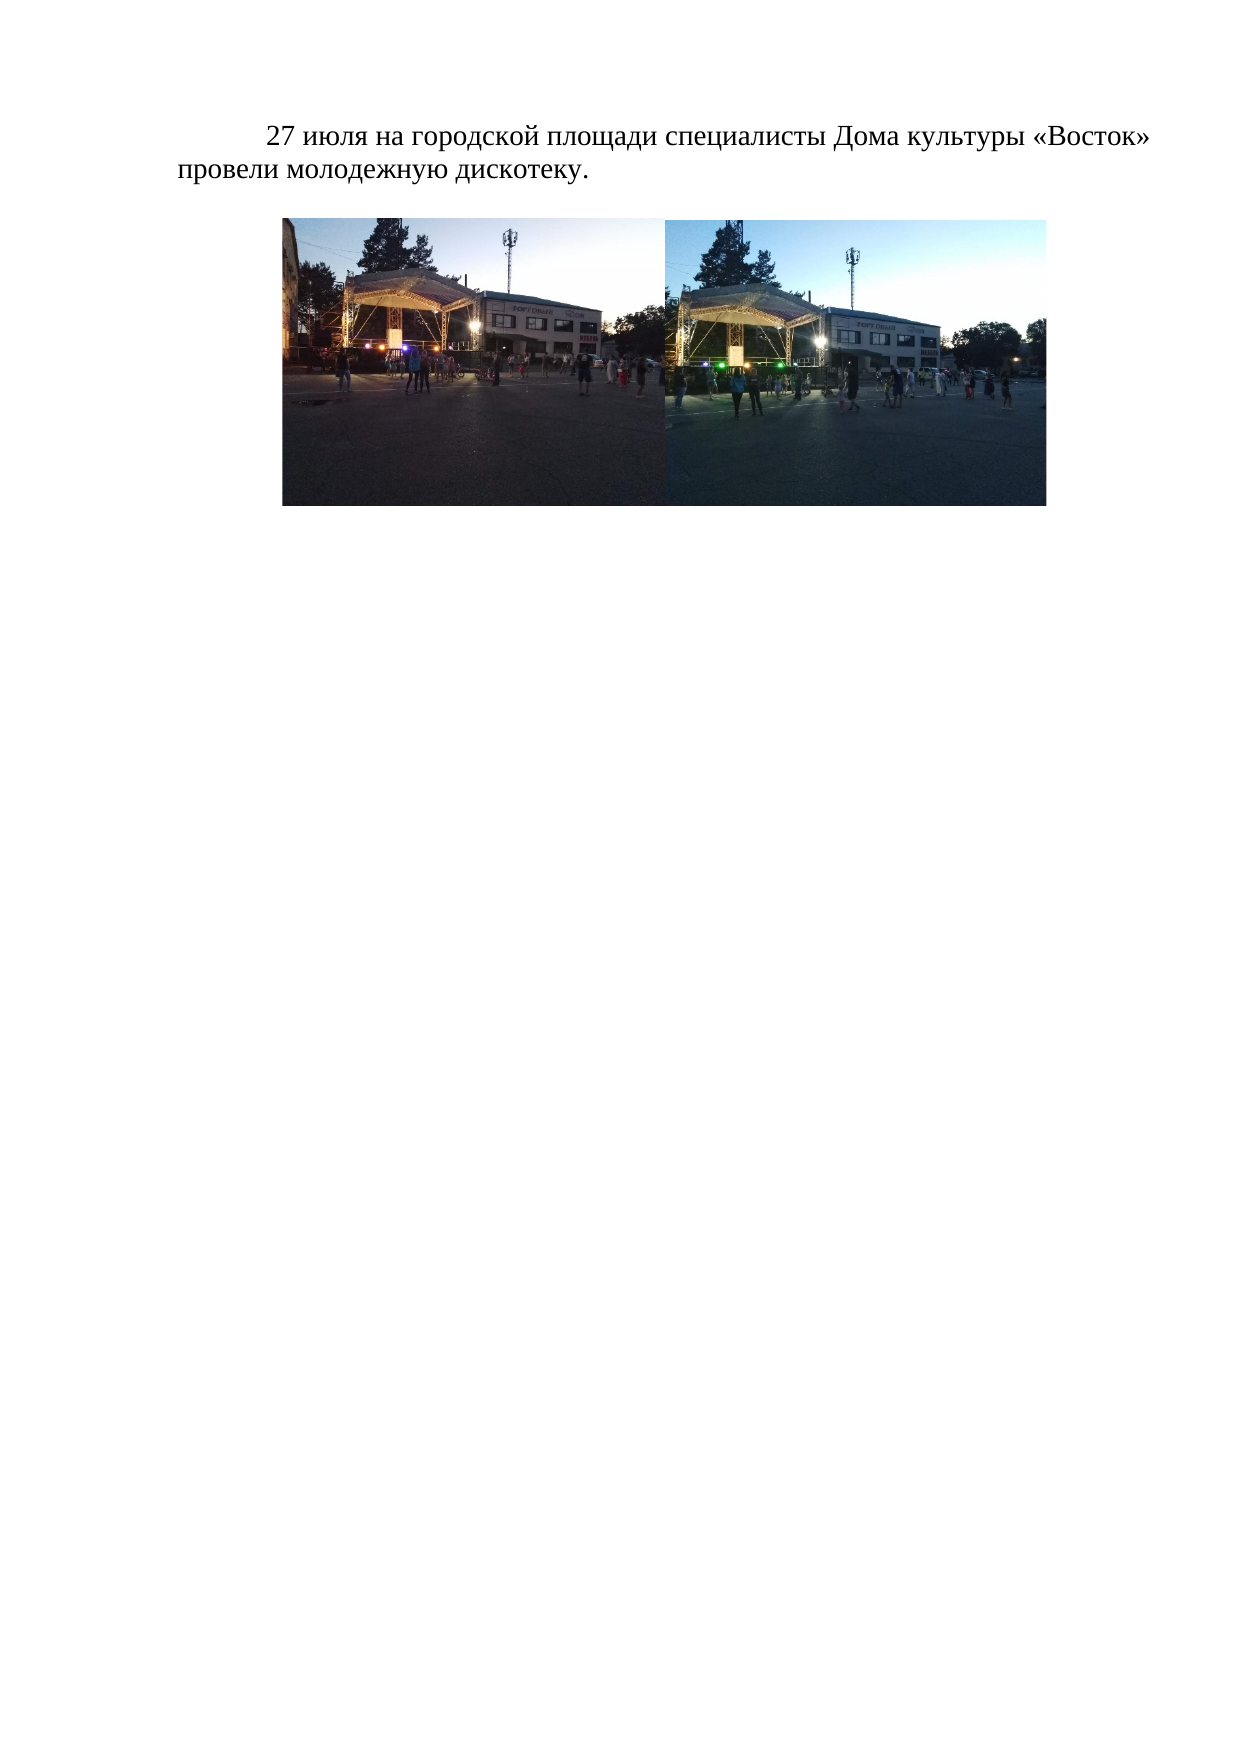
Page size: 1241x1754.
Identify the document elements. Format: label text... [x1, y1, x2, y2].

picture [282, 218, 1047, 506]
text 27 июля на городской площади специалисты Дома культуры «Восток» провели молодежную дискотеку. [177, 118, 1152, 185]
